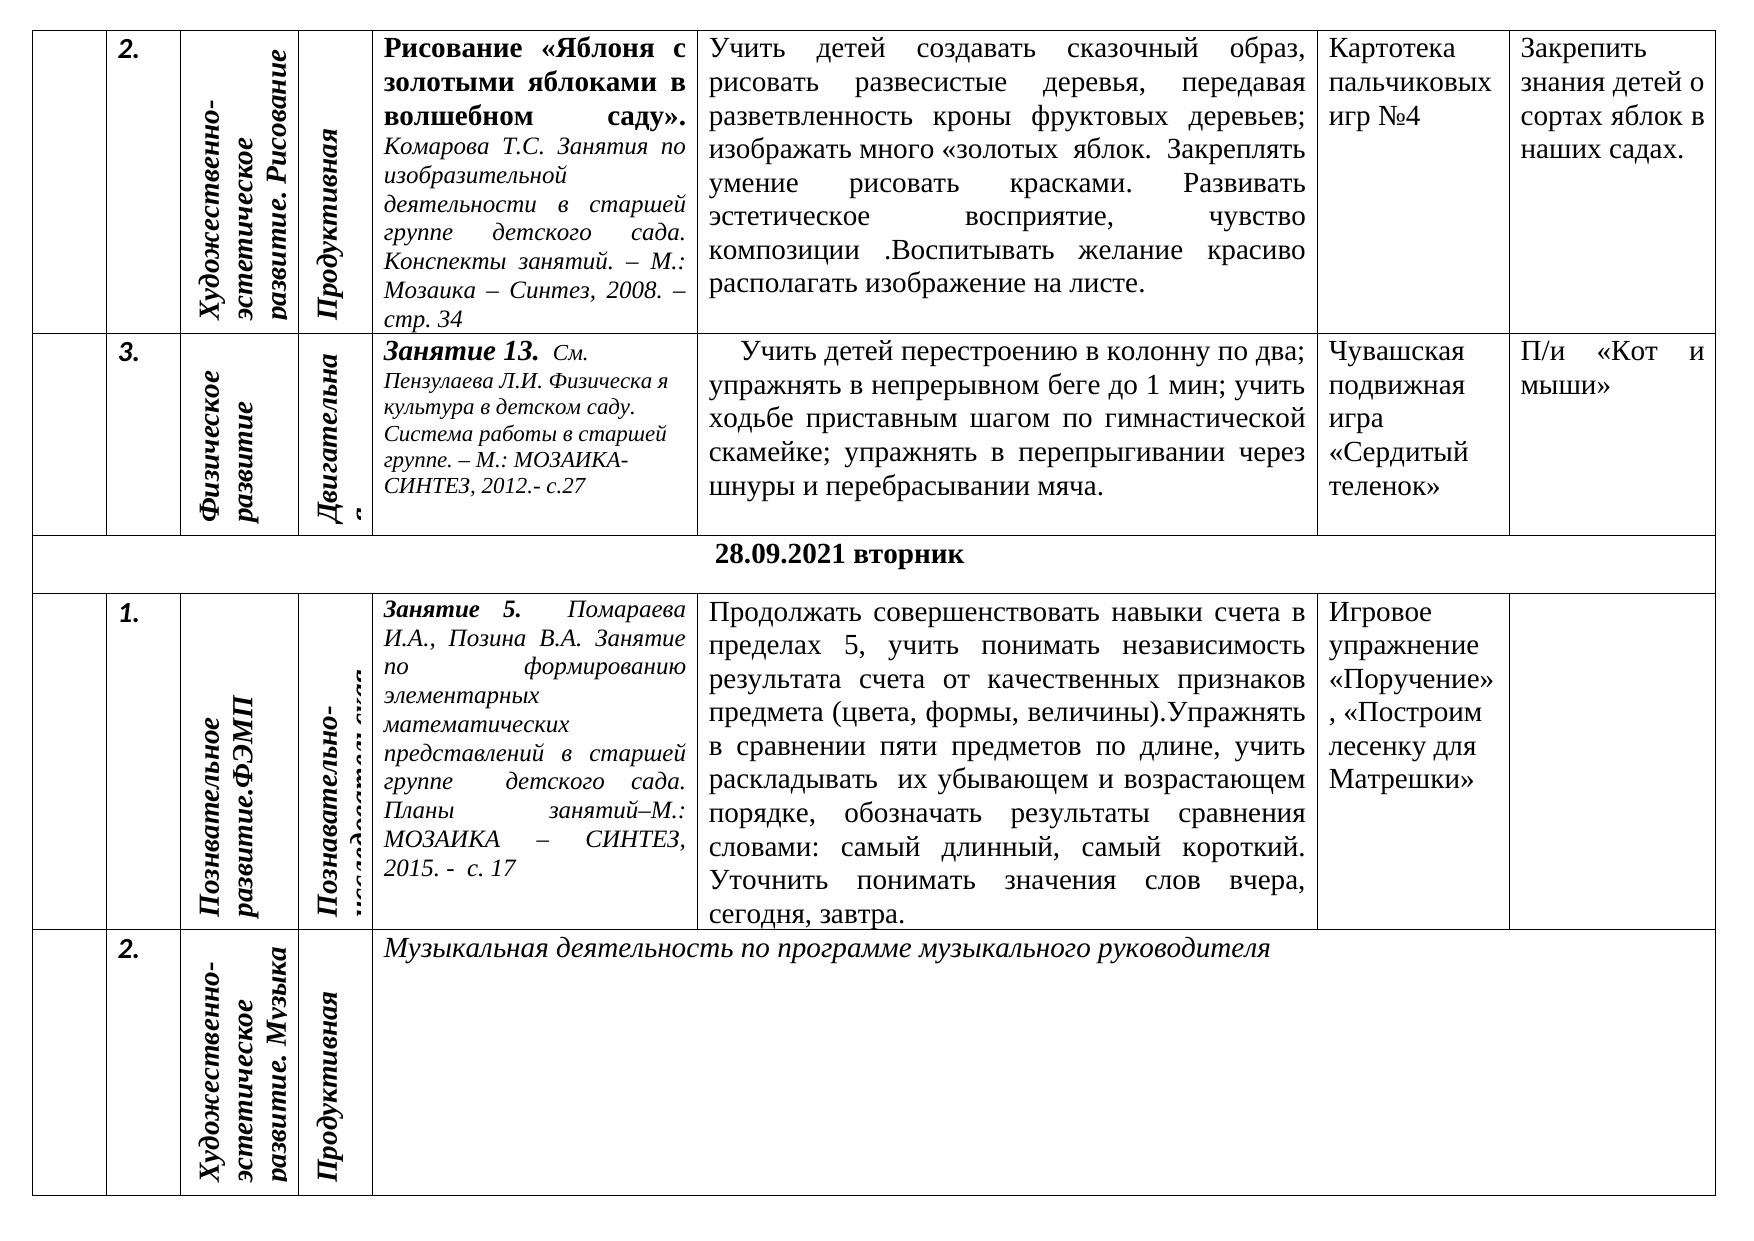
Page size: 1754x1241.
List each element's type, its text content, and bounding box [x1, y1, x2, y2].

table_cell П/и «Кот и мыши» [1510, 334, 1715, 535]
table_cell [33, 334, 106, 535]
table_cell Занятие 13. См. Пензулаева Л.И. Физическа я культура в детском саду. Система работы в старшей группе. – М.: МОЗАИКА-СИНТЕЗ, 2012.- с.27 [373, 334, 697, 535]
table_cell Рисование «Яблоня с золотыми яблоками в волшебном саду». Комарова Т.С. Занятия по изобразительной деятельности в старшей группе детского сада. Конспекты занятий. – М.: Мозаика – Синтез, 2008. – стр. 34 [373, 31, 697, 332]
table_cell Двигательная [299, 334, 372, 535]
table_cell Продолжать совершенствовать навыки счета в пределах 5, учить понимать независимость результата счета от качественных признаков предмета (цвета, формы, величины).Упражнять в сравнении пяти предметов по длине, учить раскладывать их убывающем и возрастающем порядке, обозначать результаты сравнения словами: самый длинный, самый короткий. Уточнить понимать значения слов вчера, сегодня, завтра. [698, 594, 1317, 929]
table_cell [1510, 594, 1715, 929]
table_cell Познавательно-исследовательская [299, 594, 372, 929]
table_cell 2. [107, 930, 180, 1194]
table_cell Художественно-эстетическое развитие. Рисование [181, 31, 298, 332]
table_cell Учить детей перестроению в колонну по два; упражнять в непрерывном беге до 1 мин; учить ходьбе приставным шагом по гимнастической скамейке; упражнять в перепрыгивании через шнуры и перебрасывании мяча. [698, 334, 1317, 535]
table_cell Игровое упражнение «Поручение», «Построим лесенку для Матрешки» [1318, 594, 1509, 929]
table_cell Занятие 5. Помараева И.А., Позина В.А. Занятие по формированию элементарных математических представлений в старшей группе детского сада. Планы занятий–М.: МОЗАИКА – СИНТЕЗ, 2015. - с. 17 [373, 594, 697, 929]
table_cell [33, 594, 106, 929]
table_cell 28.09.2021 вторник [33, 536, 1715, 593]
table_cell 2. [107, 31, 180, 332]
table_cell [33, 31, 106, 332]
table_cell Продуктивная [299, 930, 372, 1194]
table_cell [33, 930, 106, 1194]
table_cell Физическое развитие [181, 334, 298, 535]
table_cell Художественно-эстетическое развитие. Музыка [181, 930, 298, 1194]
table_cell 3. [107, 334, 180, 535]
table_cell Картотека пальчиковых игр №4 [1318, 31, 1509, 332]
table_cell Закрепить знания детей о сортах яблок в наших садах. [1510, 31, 1715, 332]
table_cell Учить детей создавать сказочный образ, рисовать развесистые деревья, передавая разветвленность кроны фруктовых деревьев; изображать много «золотых яблок. Закреплять умение рисовать красками. Развивать эстетическое восприятие, чувство композиции .Воспитывать желание красиво располагать изображение на листе. [698, 31, 1317, 332]
table_cell 1. [107, 594, 180, 929]
table_cell Чувашская подвижная игра «Сердитый теленок» [1318, 334, 1509, 535]
table_cell Познвательное развитие.ФЭМП [181, 594, 298, 929]
table_cell Музыкальная деятельность по программе музыкального руководителя [373, 930, 1715, 1194]
table_cell Продуктивная [299, 31, 372, 332]
